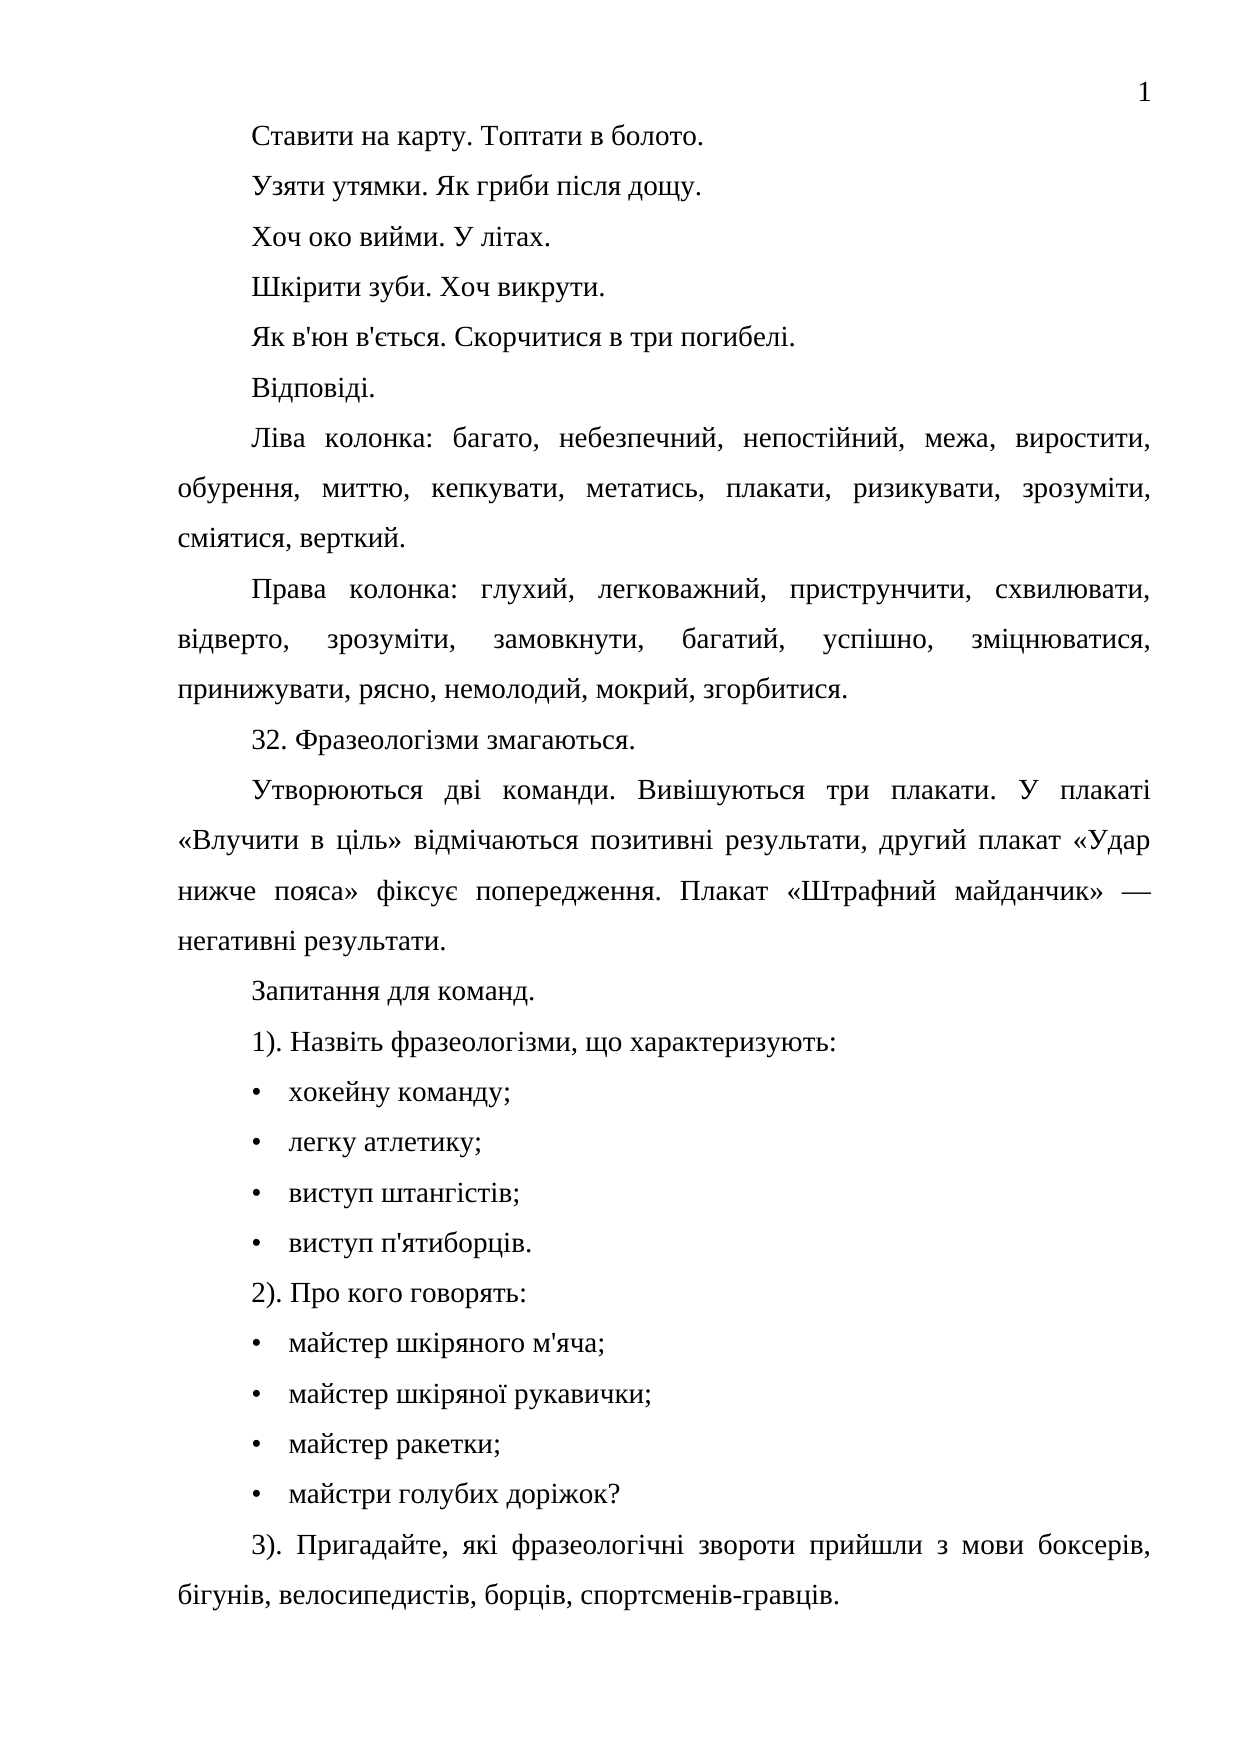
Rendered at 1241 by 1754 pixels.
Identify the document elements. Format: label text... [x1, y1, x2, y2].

list майстер ракетки; [177, 1426, 1152, 1460]
text Узяти утямки. Як гриби після дощу. [177, 168, 1152, 202]
text Шкірити зуби. Хоч викрути. [177, 269, 1152, 303]
text Запитання для команд. [177, 973, 1152, 1007]
text Ставити на карту. Топтати в болото. [177, 118, 1152, 152]
text 2). Про кого говорять: [177, 1275, 1152, 1309]
list легку атлетику; [177, 1124, 1152, 1158]
text Хоч око вийми. У літах. [177, 219, 1152, 252]
text 1). Назвіть фразеологізми, що характеризують: [177, 1024, 1152, 1057]
text Відповіді. [177, 370, 1152, 403]
text Ліва колонка: багато, небезпечний, непостійний, межа, виростити, обурення, миттю, кепкувати, метатись, плакати, ризикувати, зрозуміти, сміятися, верткий. [177, 420, 1152, 554]
list майстер шкіряного м'яча; [177, 1326, 1152, 1359]
text 3). Пригадайте, які фразеологічні звороти прийшли з мови боксерів, бігунів, велосипедистів, борців, спортсменів-гравців. [177, 1527, 1152, 1611]
list майстер шкіряної рукавички; [177, 1376, 1152, 1409]
list майстри голубих доріжок? [177, 1477, 1152, 1510]
text 32. Фразеологізми змагаються. [177, 722, 1152, 755]
list виступ штангістів; [177, 1175, 1152, 1208]
text Права колонка: глухий, легковажний, приструнчити, схвилювати, відверто, зрозуміти, замовкнути, багатий, успішно, зміцнюватися, принижувати, рясно, немолодий, мокрий, згорбитися. [177, 571, 1152, 705]
text Як в'юн в'ється. Скорчитися в три погибелі. [177, 319, 1152, 353]
list виступ п'ятиборців. [177, 1225, 1152, 1258]
text Утворюються дві команди. Вивішуються три плакати. У плакаті «Влучити в ціль» відмічаються позитивні результати, другий плакат «Удар нижче пояса» фіксує попередження. Плакат «Штрафний майданчик» — негативні результати. [177, 772, 1152, 957]
list хокейну команду; [177, 1074, 1152, 1108]
